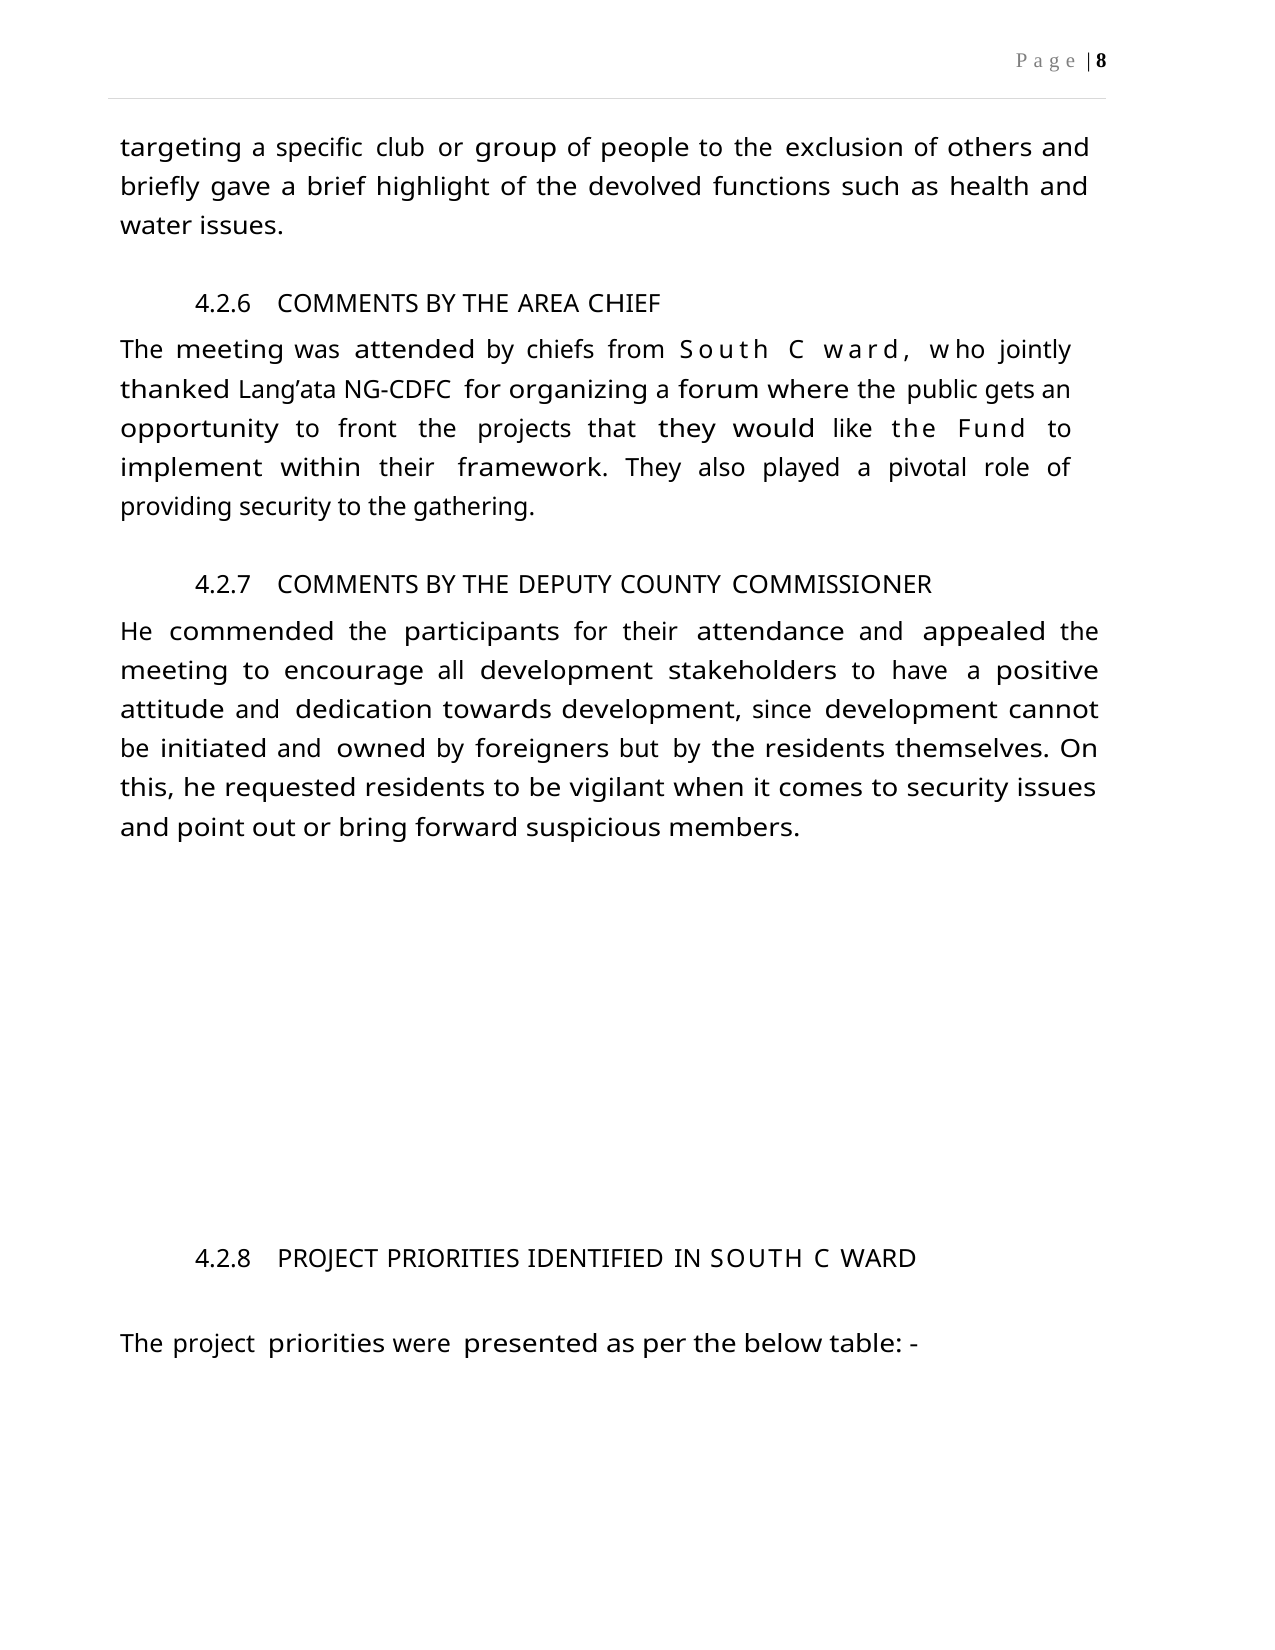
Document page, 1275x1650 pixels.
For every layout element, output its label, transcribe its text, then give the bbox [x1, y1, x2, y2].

text He commended the participants for their attendance and appealed the meeting to encourage all development stakeholders to have a positive attitude and dedication towards development, since development cannot be initiated and owned by foreigners but by the residents themselves. On this, he requested residents to be vigilant when it comes to security issues and point out or bring forward suspicious members. [120, 613, 1099, 843]
text 4.2.7 COMMENTS BY THE DEPUTY COUNTY COMMISSIONER [195, 567, 1106, 601]
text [120, 129, 1090, 242]
text The meeting was attended by chiefs from South C ward, who jointly thanked Lang’ata NG-CDFC for organizing a forum where the public gets an opportunity to front the projects that they would like the Fund to implement within their framework. They also played a pivotal role of providing security to the gathering. [120, 332, 1071, 523]
text 4.2.8 PROJECT PRIORITIES IDENTIFIED IN SOUTH C WARD [195, 1241, 1106, 1275]
text 4.2.6 COMMENTS BY THE AREA CHIEF [195, 286, 1106, 320]
text The project priorities were presented as per the below table: - [120, 1326, 1106, 1360]
